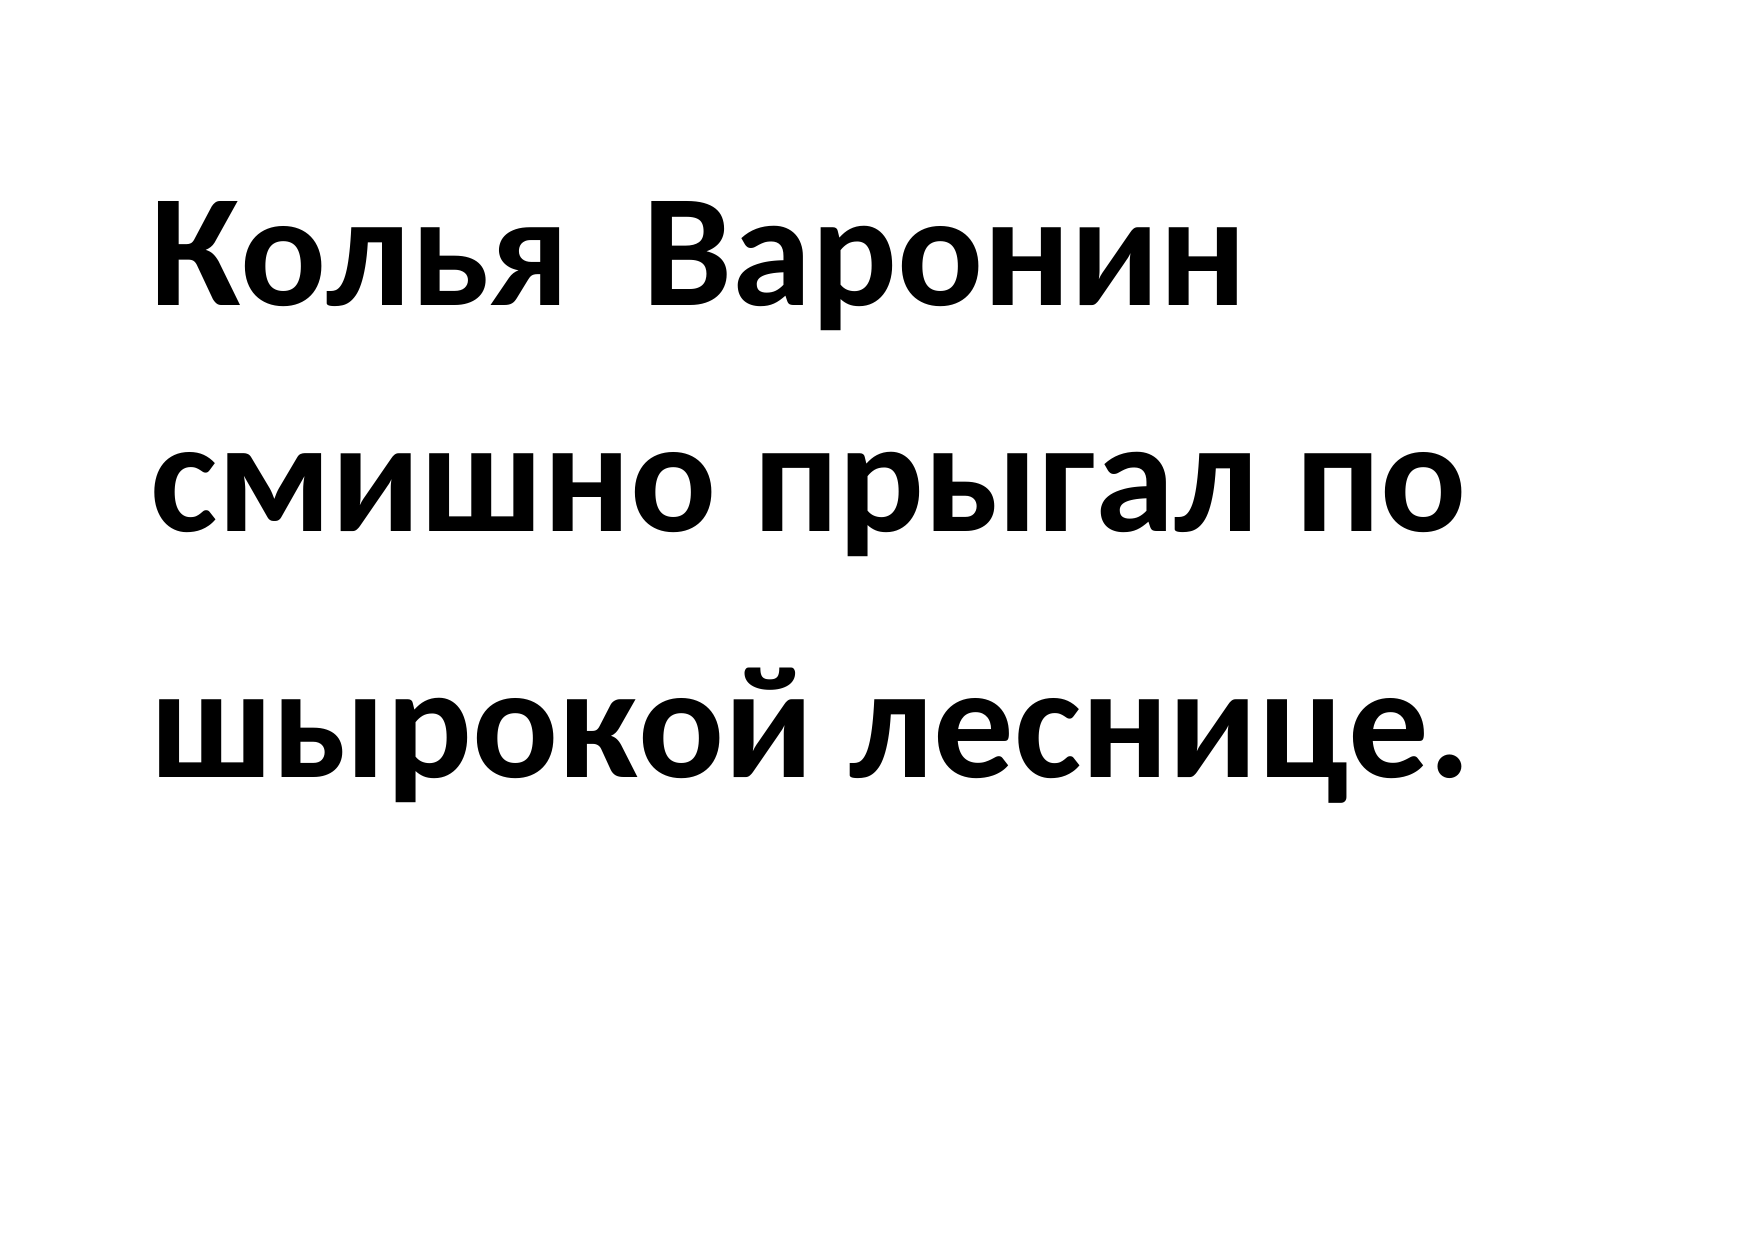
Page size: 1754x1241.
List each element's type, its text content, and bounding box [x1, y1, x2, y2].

text Колья Варонин смишно прыгал по [150, 150, 1604, 571]
text шырокой леснице. [150, 621, 1604, 817]
